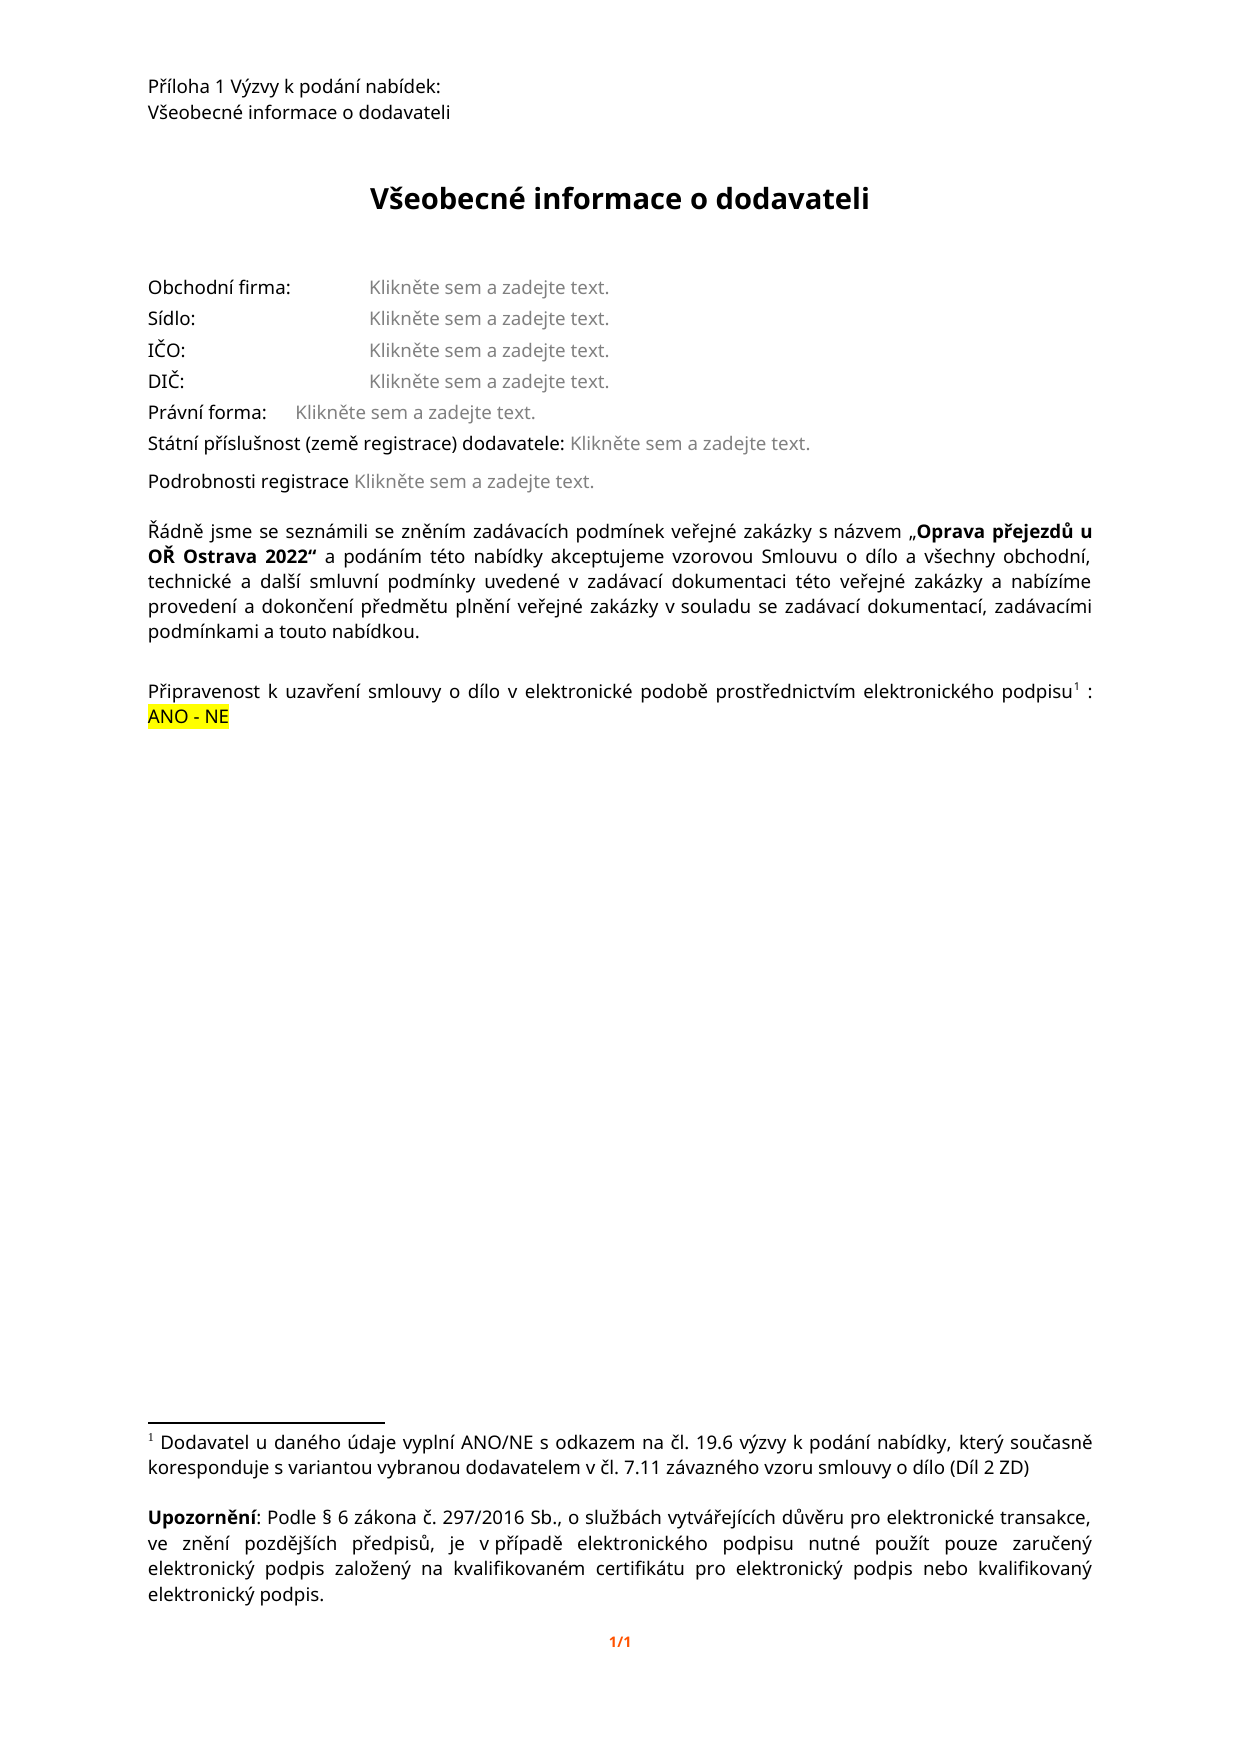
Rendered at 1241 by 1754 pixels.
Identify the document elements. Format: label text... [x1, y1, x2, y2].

text Podrobnosti registrace [148, 468, 1093, 493]
text Obchodní firma: [148, 274, 1093, 299]
text Státní příslušnost (země registrace) dodavatele: [148, 431, 1093, 456]
text Právní forma: [148, 399, 1093, 424]
text Řádně jsme se seznámili se zněním zadávacích podmínek veřejné zakázky s názvem „Oprava přejezdů u OŘ Ostrava 2022“ a podáním této nabídky akceptujeme vzorovou Smlouvu o dílo a všechny obchodní, technické a další smluvní podmínky uvedené v zadávací dokumentaci této veřejné zakázky a nabízíme provedení a dokončení předmětu plnění veřejné zakázky v souladu se zadávací dokumentací, zadávacími podmínkami a touto nabídkou. [148, 518, 1093, 643]
text IČO: [148, 337, 1093, 362]
text DIČ: [148, 368, 1093, 393]
text Připravenost k uzavření smlouvy o dílo v elektronické podobě prostřednictvím elektronického podpisu1 : [148, 678, 1093, 729]
title Všeobecné informace o dodavateli [148, 178, 1093, 218]
text Sídlo: [148, 306, 1093, 331]
